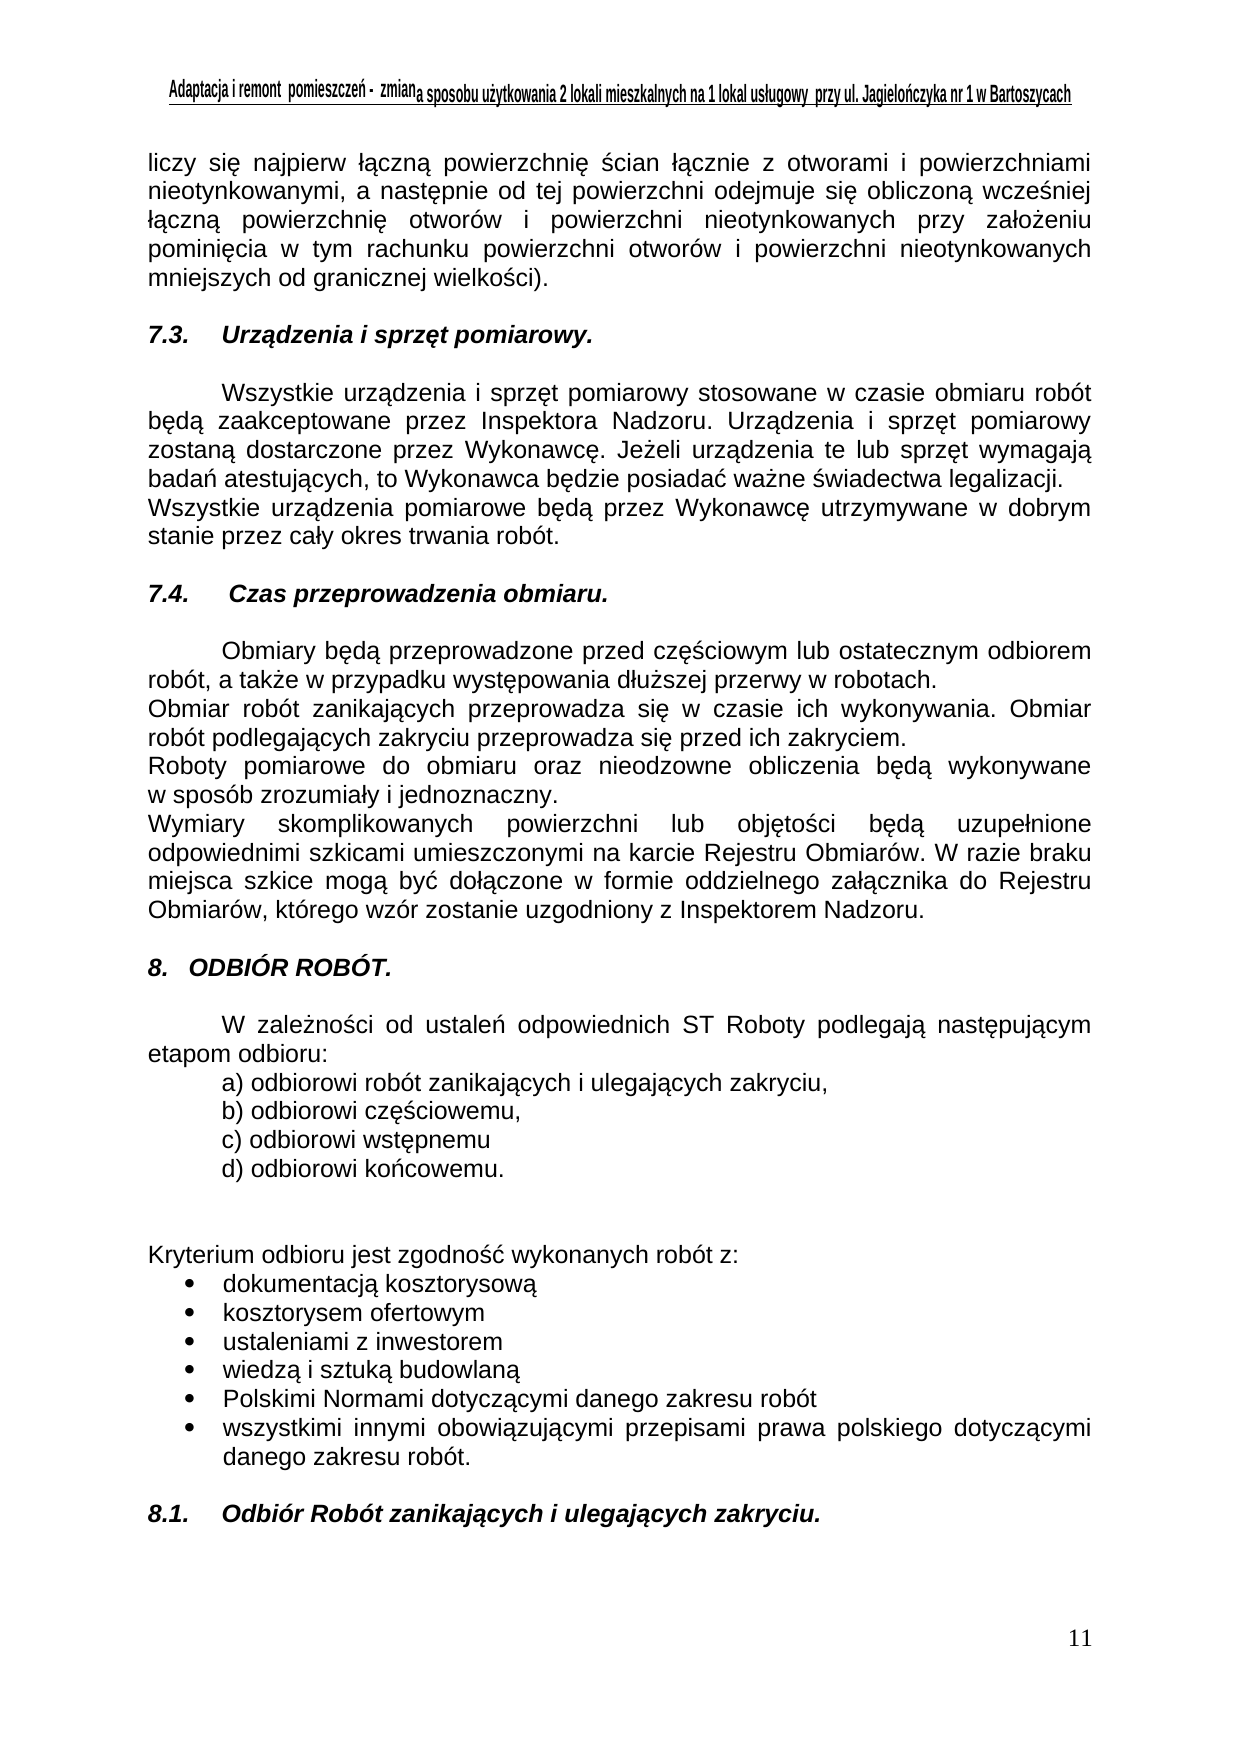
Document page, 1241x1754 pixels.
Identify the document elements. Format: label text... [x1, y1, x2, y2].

text Kryterium odbioru jest zgodność wykonanych robót z: [148, 1240, 1093, 1269]
text Wymiary skomplikowanych powierzchni lub objętości będą uzupełnione odpowiednimi szkicami umieszczonymi na karcie Rejestru Obmiarów. W razie braku miejsca szkice mogą być dołączone w formie oddzielnego załącznika do Rejestru Obmiarów, którego wzór zostanie uzgodniony z Inspektorem Nadzoru. [148, 809, 1093, 924]
text b) odbiorowi częściowemu, [221, 1096, 1093, 1125]
text W zależności od ustaleń odpowiednich ST Roboty podlegają następującym etapom odbioru: [148, 1010, 1093, 1068]
list wiedzą i sztuką budowlaną [185, 1355, 1093, 1384]
text 7.4. Czas przeprowadzenia obmiaru. [148, 579, 1093, 608]
text Wszystkie urządzenia i sprzęt pomiarowy stosowane w czasie obmiaru robót będą zaakceptowane przez Inspektora Nadzoru. Urządzenia i sprzęt pomiarowy zostaną dostarczone przez Wykonawcę. Jeżeli urządzenia te lub sprzęt wymagają badań atestujących, to Wykonawca będzie posiadać ważne świadectwa legalizacji. [148, 378, 1093, 493]
text Wszystkie urządzenia pomiarowe będą przez Wykonawcę utrzymywane w dobrym stanie przez cały okres trwania robót. [148, 493, 1093, 550]
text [148, 148, 1093, 291]
list ustaleniami z inwestorem [185, 1327, 1093, 1355]
text a) odbiorowi robót zanikających i ulegających zakryciu, [221, 1068, 1093, 1096]
text c) odbiorowi wstępnemu [221, 1125, 1093, 1154]
text Obmiar robót zanikających przeprowadza się w czasie ich wykonywania. Obmiar robót podlegających zakryciu przeprowadza się przed ich zakryciem. [148, 694, 1093, 751]
text 7.3. Urządzenia i sprzęt pomiarowy. [148, 320, 1093, 349]
list wszystkimi innymi obowiązującymi przepisami prawa polskiego dotyczącymi danego zakresu robót. [185, 1413, 1093, 1471]
text Roboty pomiarowe do obmiaru oraz nieodzowne obliczenia będą wykonywane w sposób zrozumiały i jednoznaczny. [148, 751, 1093, 809]
text 8.1. Odbiór Robót zanikających i ulegających zakryciu. [148, 1499, 1093, 1528]
list kosztorysem ofertowym [185, 1298, 1093, 1327]
text Obmiary będą przeprowadzone przed częściowym lub ostatecznym odbiorem robót, a także w przypadku występowania dłuższej przerwy w robotach. [148, 636, 1093, 694]
list Polskimi Normami dotyczącymi danego zakresu robót [185, 1384, 1093, 1413]
text d) odbiorowi końcowemu. [221, 1154, 1093, 1183]
list dokumentacją kosztorysową [185, 1269, 1093, 1298]
list ODBIÓR ROBÓT. [148, 953, 1093, 981]
